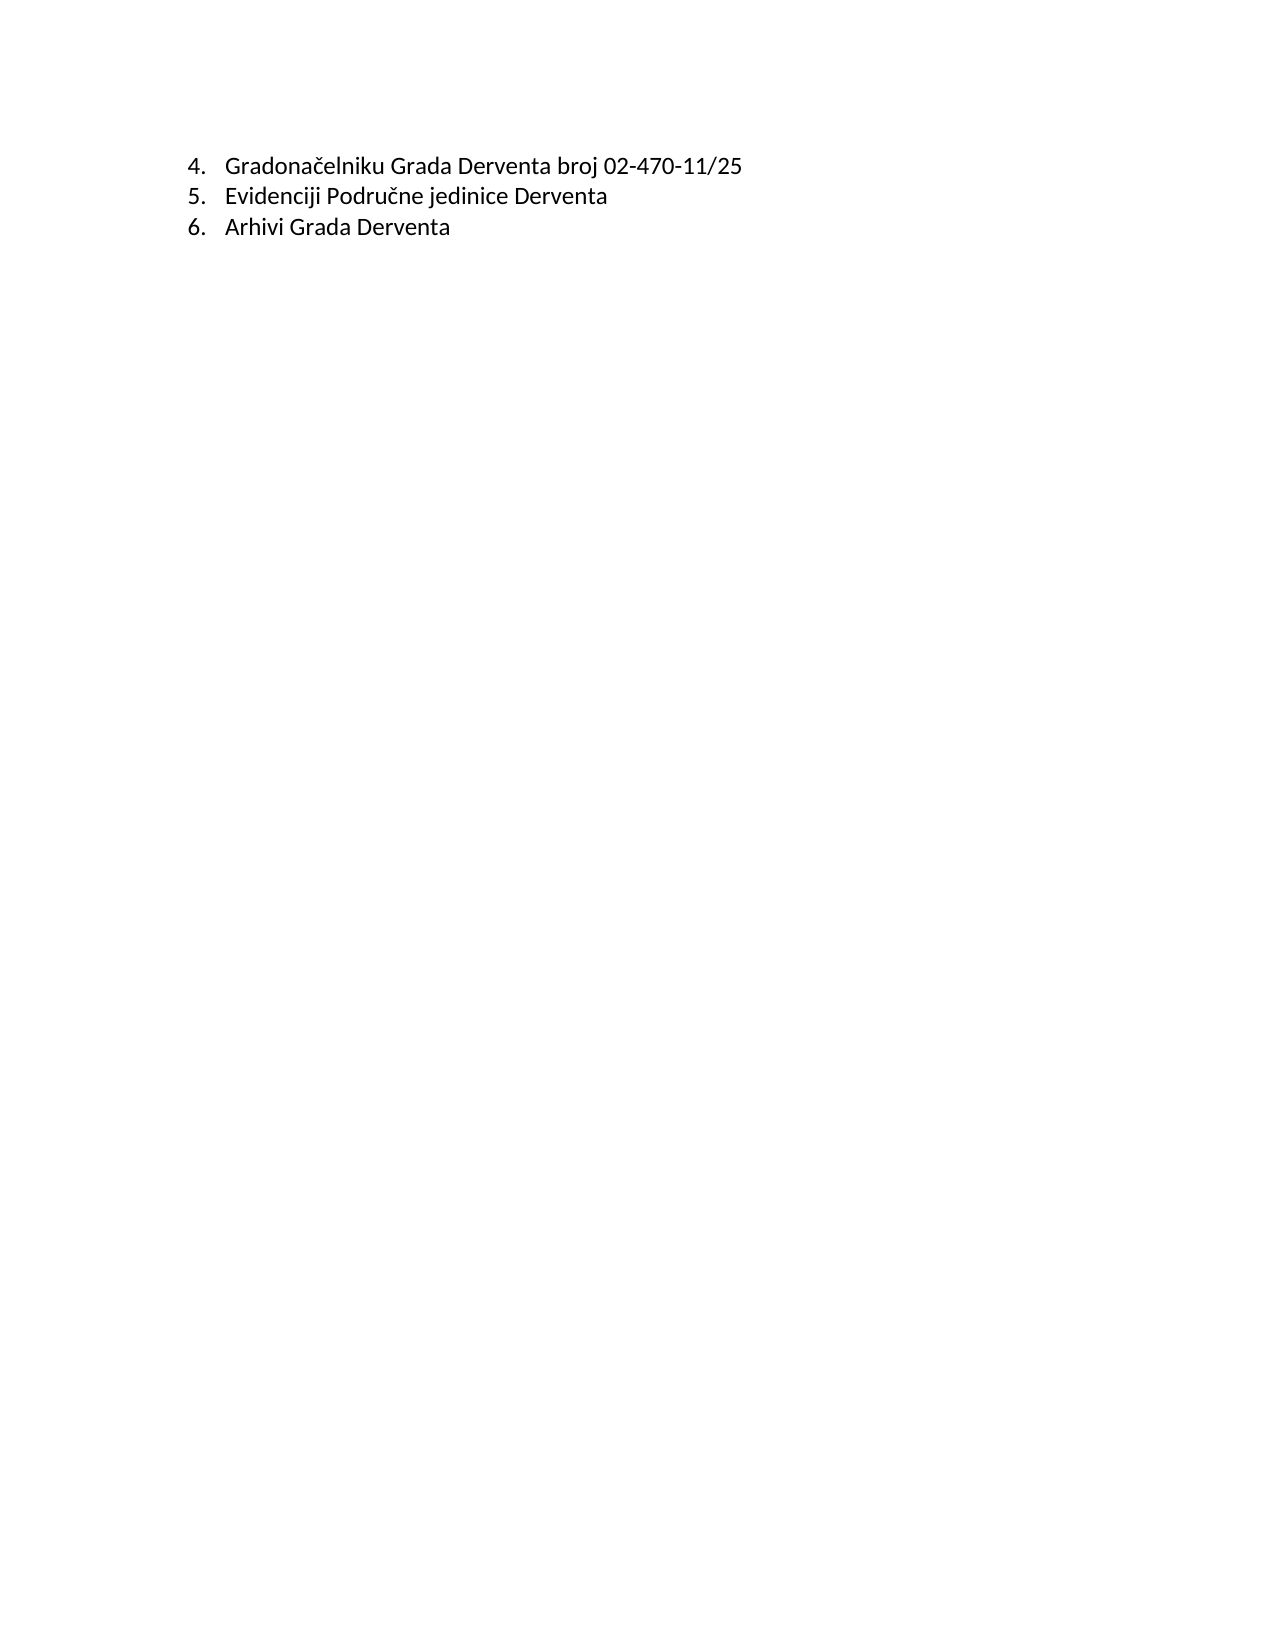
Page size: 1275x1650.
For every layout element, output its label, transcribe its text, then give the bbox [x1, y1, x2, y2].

list Gradonačelniku Grada Derventa broj 02-470-11/25 [187, 150, 1125, 181]
list Evidenciji Područne jedinice Derventa [187, 181, 1125, 211]
list Arhivi Grada Derventa [187, 211, 1125, 242]
